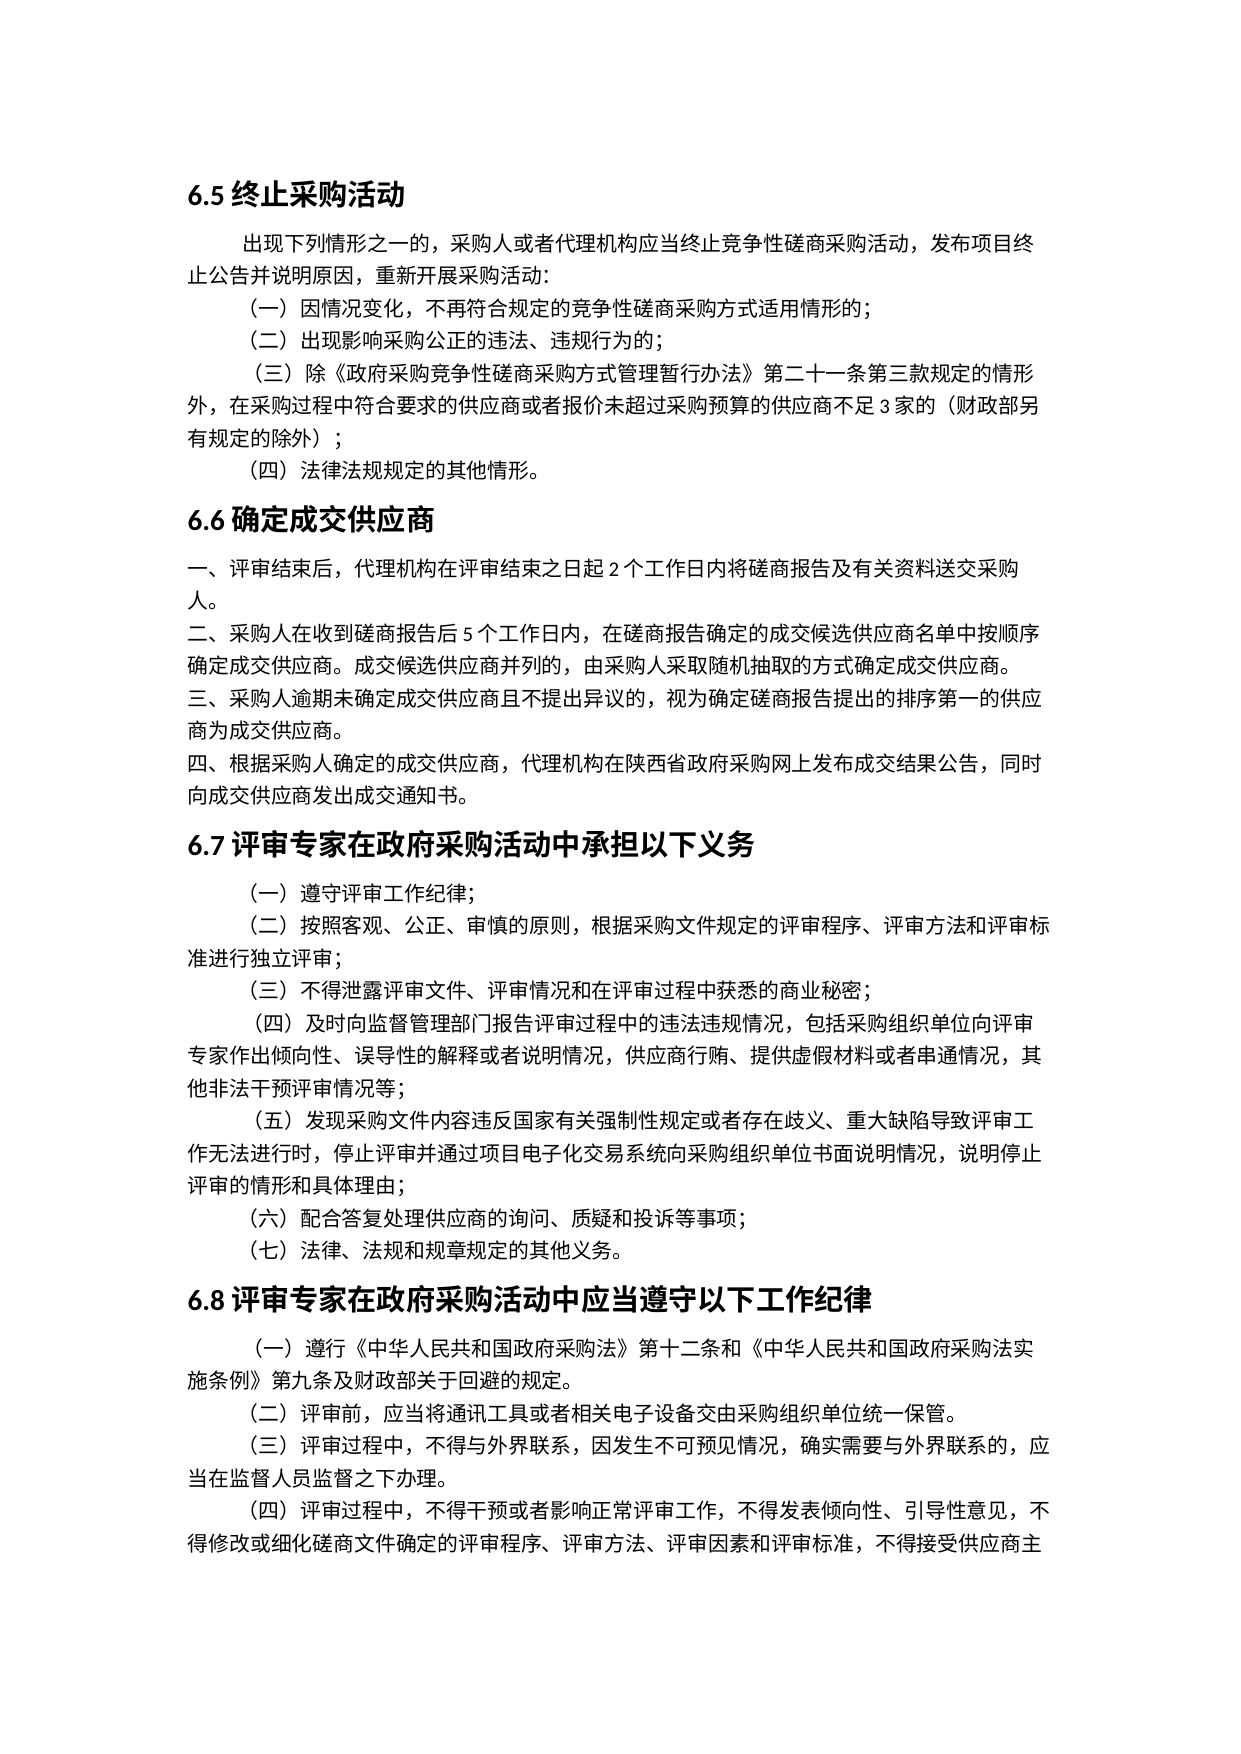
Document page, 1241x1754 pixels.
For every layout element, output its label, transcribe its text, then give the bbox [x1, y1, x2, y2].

text （三）评审过程中，不得与外界联系，因发生不可预见情况，确实需要与外界联系的，应当在监督人员监督之下办理。 [187, 1429, 1053, 1494]
text 6.5终止采购活动 [187, 162, 1053, 227]
text （六）配合答复处理供应商的询问、质疑和投诉等事项； [187, 1202, 1053, 1234]
text 二、采购人在收到磋商报告后5个工作日内，在磋商报告确定的成交候选供应商名单中按顺序确定成交供应商。成交候选供应商并列的，由采购人采取随机抽取的方式确定成交供应商。 [187, 617, 1053, 682]
text （四）及时向监督管理部门报告评审过程中的违法违规情况，包括采购组织单位向评审专家作出倾向性、误导性的解释或者说明情况，供应商行贿、提供虚假材料或者串通情况，其他非法干预评审情况等； [187, 1007, 1053, 1104]
text 出现下列情形之一的，采购人或者代理机构应当终止竞争性磋商采购活动，发布项目终止公告并说明原因，重新开展采购活动： [187, 227, 1053, 292]
text （一）遵行《中华人民共和国政府采购法》第十二条和《中华人民共和国政府采购法实施条例》第九条及财政部关于回避的规定。 [187, 1332, 1053, 1397]
text （四）法律法规规定的其他情形。 [187, 454, 1053, 487]
text 6.7评审专家在政府采购活动中承担以下义务 [187, 812, 1053, 877]
text （二）评审前，应当将通讯工具或者相关电子设备交由采购组织单位统一保管。 [187, 1397, 1053, 1429]
text （三）不得泄露评审文件、评审情况和在评审过程中获悉的商业秘密； [187, 974, 1053, 1007]
text （七）法律、法规和规章规定的其他义务。 [187, 1234, 1053, 1267]
text 6.6确定成交供应商 [187, 487, 1053, 552]
text （三）除《政府采购竞争性磋商采购方式管理暂行办法》第二十一条第三款规定的情形外，在采购过程中符合要求的供应商或者报价未超过采购预算的供应商不足3家的（财政部另有规定的除外）； [187, 357, 1053, 454]
text （五）发现采购文件内容违反国家有关强制性规定或者存在歧义、重大缺陷导致评审工作无法进行时，停止评审并通过项目电子化交易系统向采购组织单位书面说明情况，说明停止评审的情形和具体理由； [187, 1104, 1053, 1202]
text （二）按照客观、公正、审慎的原则，根据采购文件规定的评审程序、评审方法和评审标准进行独立评审； [187, 909, 1053, 974]
text （一）因情况变化，不再符合规定的竞争性磋商采购方式适用情形的； [187, 292, 1053, 324]
text 6.8评审专家在政府采购活动中应当遵守以下工作纪律 [187, 1267, 1053, 1332]
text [187, 1494, 1053, 1559]
text （二）出现影响采购公正的违法、违规行为的； [187, 324, 1053, 357]
text （一）遵守评审工作纪律； [187, 877, 1053, 909]
text 四、根据采购人确定的成交供应商，代理机构在陕西省政府采购网上发布成交结果公告，同时向成交供应商发出成交通知书。 [187, 747, 1053, 812]
text 一、评审结束后，代理机构在评审结束之日起2个工作日内将磋商报告及有关资料送交采购人。 [187, 552, 1053, 617]
text 三、采购人逾期未确定成交供应商且不提出异议的，视为确定磋商报告提出的排序第一的供应商为成交供应商。 [187, 682, 1053, 747]
